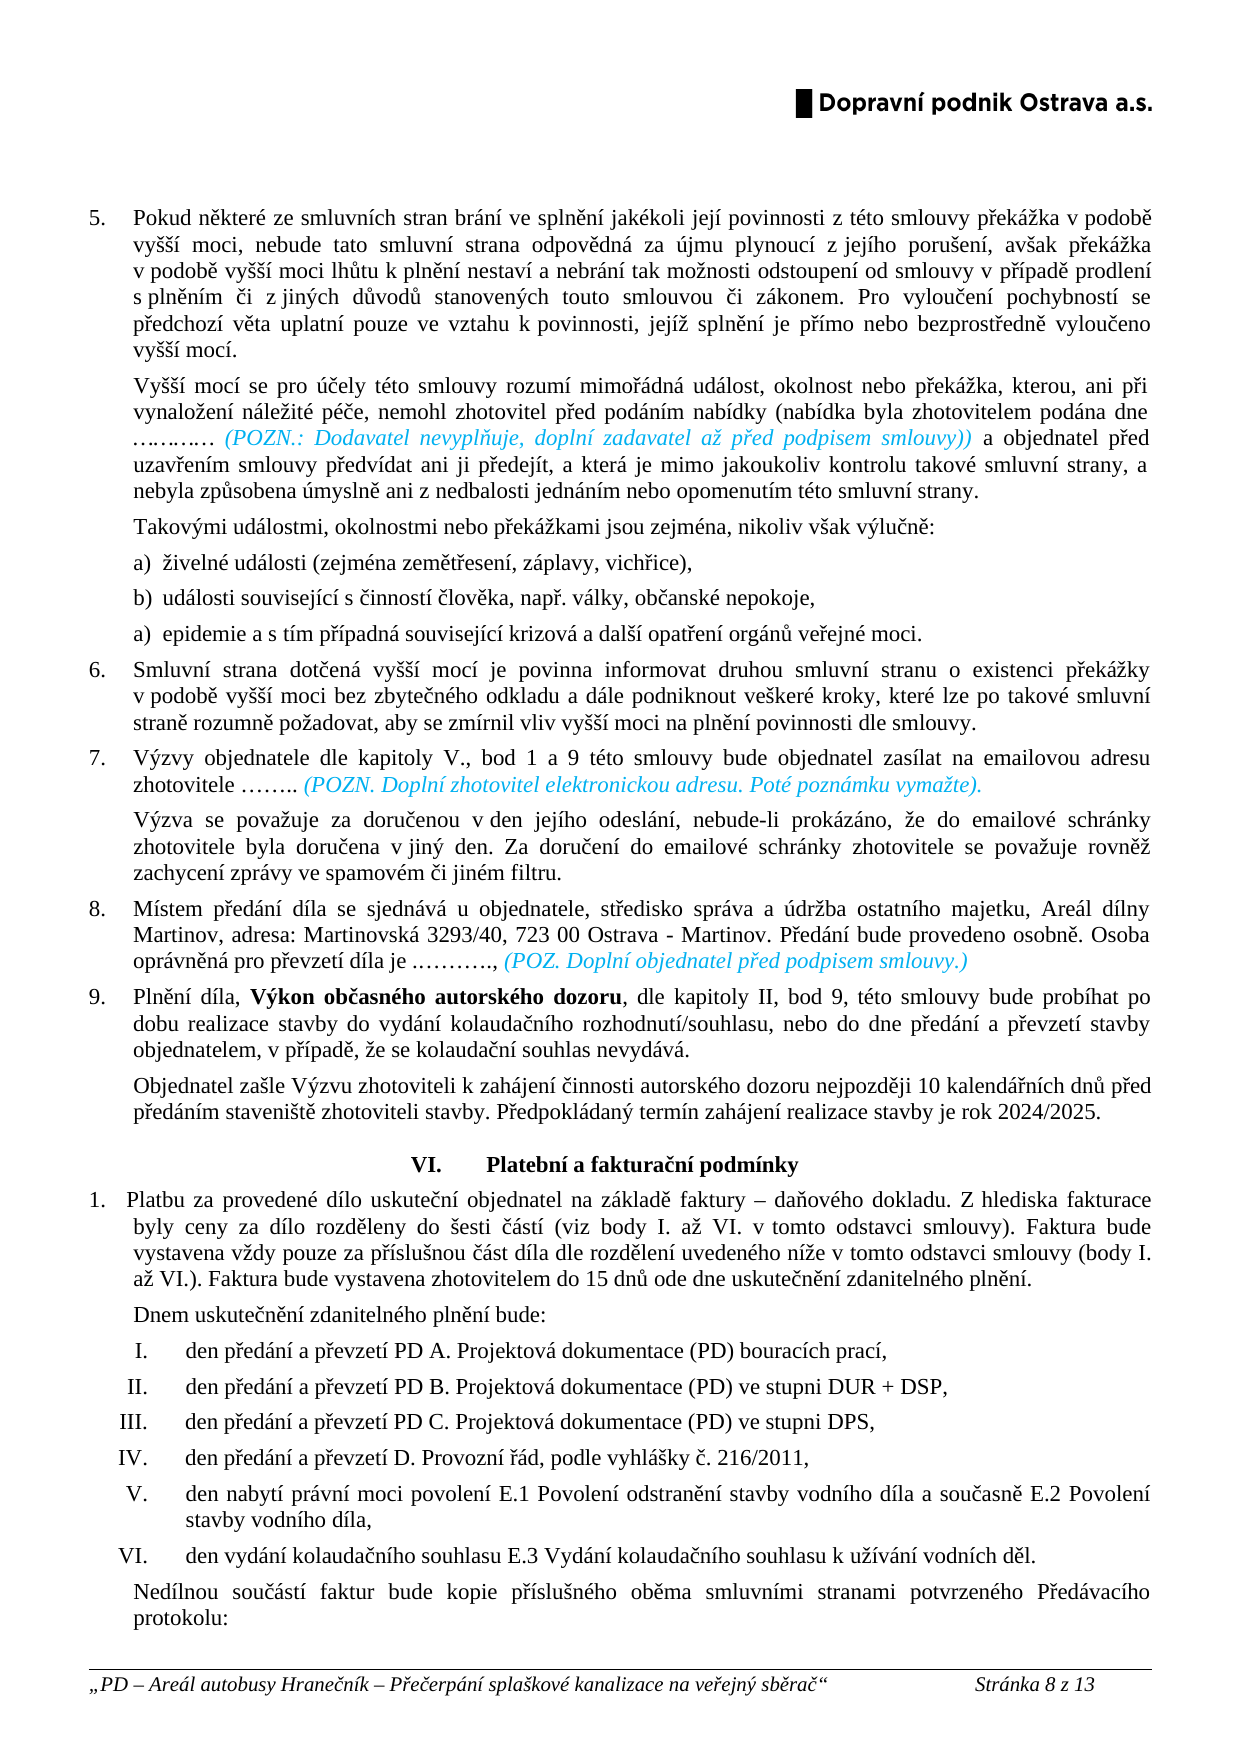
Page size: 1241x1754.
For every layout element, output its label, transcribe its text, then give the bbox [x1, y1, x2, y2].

text Dnem uskutečnění zdanitelného plnění bude: [89, 1301, 1152, 1328]
list Smluvní strana dotčená vyšší mocí je povinna informovat druhou smluvní stranu o existenci překážky v podobě vyšší moci bez zbytečného odkladu a dále podniknout veškeré kroky, které lze po takové smluvní straně rozumně požadovat, aby se zmírnil vliv vyšší moci na plnění povinnosti dle smlouvy. [89, 656, 1152, 735]
list epidemie a s tím případná související krizová a další opatření orgánů veřejné moci. [133, 620, 1149, 646]
text Objednatel zašle Výzvu zhotoviteli k zahájení činnosti autorského dozoru nejpozději 10 kalendářních dnů před předáním staveniště zhotoviteli stavby. Předpokládaný termín zahájení realizace stavby je rok 2024/2025. [133, 1072, 1152, 1124]
list den předání a převzetí D. Provozní řád, podle vyhlášky č. 216/2011, [148, 1444, 1152, 1471]
list den předání a převzetí PD B. Projektová dokumentace (PD) ve stupni DUR + DSP, [148, 1373, 1152, 1399]
list den vydání kolaudačního souhlasu E.3 Vydání kolaudačního souhlasu k užívání vodních děl. [148, 1542, 1152, 1568]
list den nabytí právní moci povolení E.1 Povolení odstranění stavby vodního díla a současně E.2 Povolení stavby vodního díla, [148, 1480, 1152, 1533]
list Platební a fakturační podmínky [89, 1151, 1152, 1177]
list Výzvy objednatele dle kapitoly V., bod 1 a 9 této smlouvy bude objednatel zasílat na emailovou adresu zhotovitele …….. (POZN. Doplní zhotovitel elektronickou adresu. Poté poznámku vymažte). [89, 744, 1152, 797]
list živelné události (zejména zemětřesení, záplavy, vichřice), [133, 549, 1149, 575]
text Výzva se považuje za doručenou v den jejího odeslání, nebude-li prokázáno, že do emailové schránky zhotovitele byla doručena v jiný den. Za doručení do emailové schránky zhotovitele se považuje rovněž zachycení zprávy ve spamovém či jiném filtru. [133, 806, 1152, 885]
text Takovými událostmi, okolnostmi nebo překážkami jsou zejména, nikoliv však výlučně: [133, 513, 1149, 539]
list Platbu za provedené dílo uskuteční objednatel na základě faktury – daňového dokladu. Z hlediska fakturace byly ceny za dílo rozděleny do šesti částí (viz body I. až VI. v tomto odstavci smlouvy). Faktura bude vystavena vždy pouze za příslušnou část díla dle rozdělení uvedeného níže v tomto odstavci smlouvy (body I. až VI.). Faktura bude vystavena zhotovitelem do 15 dnů ode dne uskutečnění zdanitelného plnění. [89, 1186, 1152, 1292]
text Vyšší mocí se pro účely této smlouvy rozumí mimořádná událost, okolnost nebo překážka, kterou, ani při vynaložení náležité péče, nemohl zhotovitel před podáním nabídky (nabídka byla zhotovitelem podána dne ………… (POZN.: Dodavatel nevyplňuje, doplní zadavatel až před podpisem smlouvy)) a objednatel před uzavřením smlouvy předvídat ani ji předejít, a která je mimo jakoukoliv kontrolu takové smluvní strany, a nebyla způsobena úmyslně ani z nedbalosti jednáním nebo opomenutím této smluvní strany. [133, 372, 1149, 503]
list den předání a převzetí PD C. Projektová dokumentace (PD) ve stupni DPS, [148, 1408, 1152, 1435]
text Nedílnou součástí faktur bude kopie příslušného oběma smluvními stranami potvrzeného Předávacího protokolu: [133, 1578, 1152, 1630]
list Místem předání díla se sjednává u objednatele, středisko správa a údržba ostatního majetku, Areál dílny Martinov, adresa: Martinovská 3293/40, 723 00 Ostrava - Martinov. Předání bude provedeno osobně. Osoba oprávněná pro převzetí díla je .………., (POZ. Doplní objednatel před podpisem smlouvy.) [89, 895, 1152, 974]
picture [795, 89, 1152, 118]
list Pokud některé ze smluvních stran brání ve splnění jakékoli její povinnosti z této smlouvy překážka v podobě vyšší moci, nebude tato smluvní strana odpovědná za újmu plynoucí z jejího porušení, avšak překážka v podobě vyšší moci lhůtu k plnění nestaví a nebrání tak možnosti odstoupení od smlouvy v případě prodlení s plněním či z jiných důvodů stanovených touto smlouvou či zákonem. Pro vyloučení pochybností se předchozí věta uplatní pouze ve vztahu k povinnosti, jejíž splnění je přímo nebo bezprostředně vyloučeno vyšší mocí. [89, 204, 1152, 362]
list události související s činností člověka, např. války, občanské nepokoje, [133, 584, 1149, 611]
list den předání a převzetí PD A. Projektová dokumentace (PD) bouracích prací, [148, 1337, 1152, 1363]
list Plnění díla, Výkon občasného autorského dozoru, dle kapitoly II, bod 9, této smlouvy bude probíhat po dobu realizace stavby do vydání kolaudačního rozhodnutí/souhlasu, nebo do dne předání a převzetí stavby objednatelem, v případě, že se kolaudační souhlas nevydává. [89, 983, 1152, 1062]
